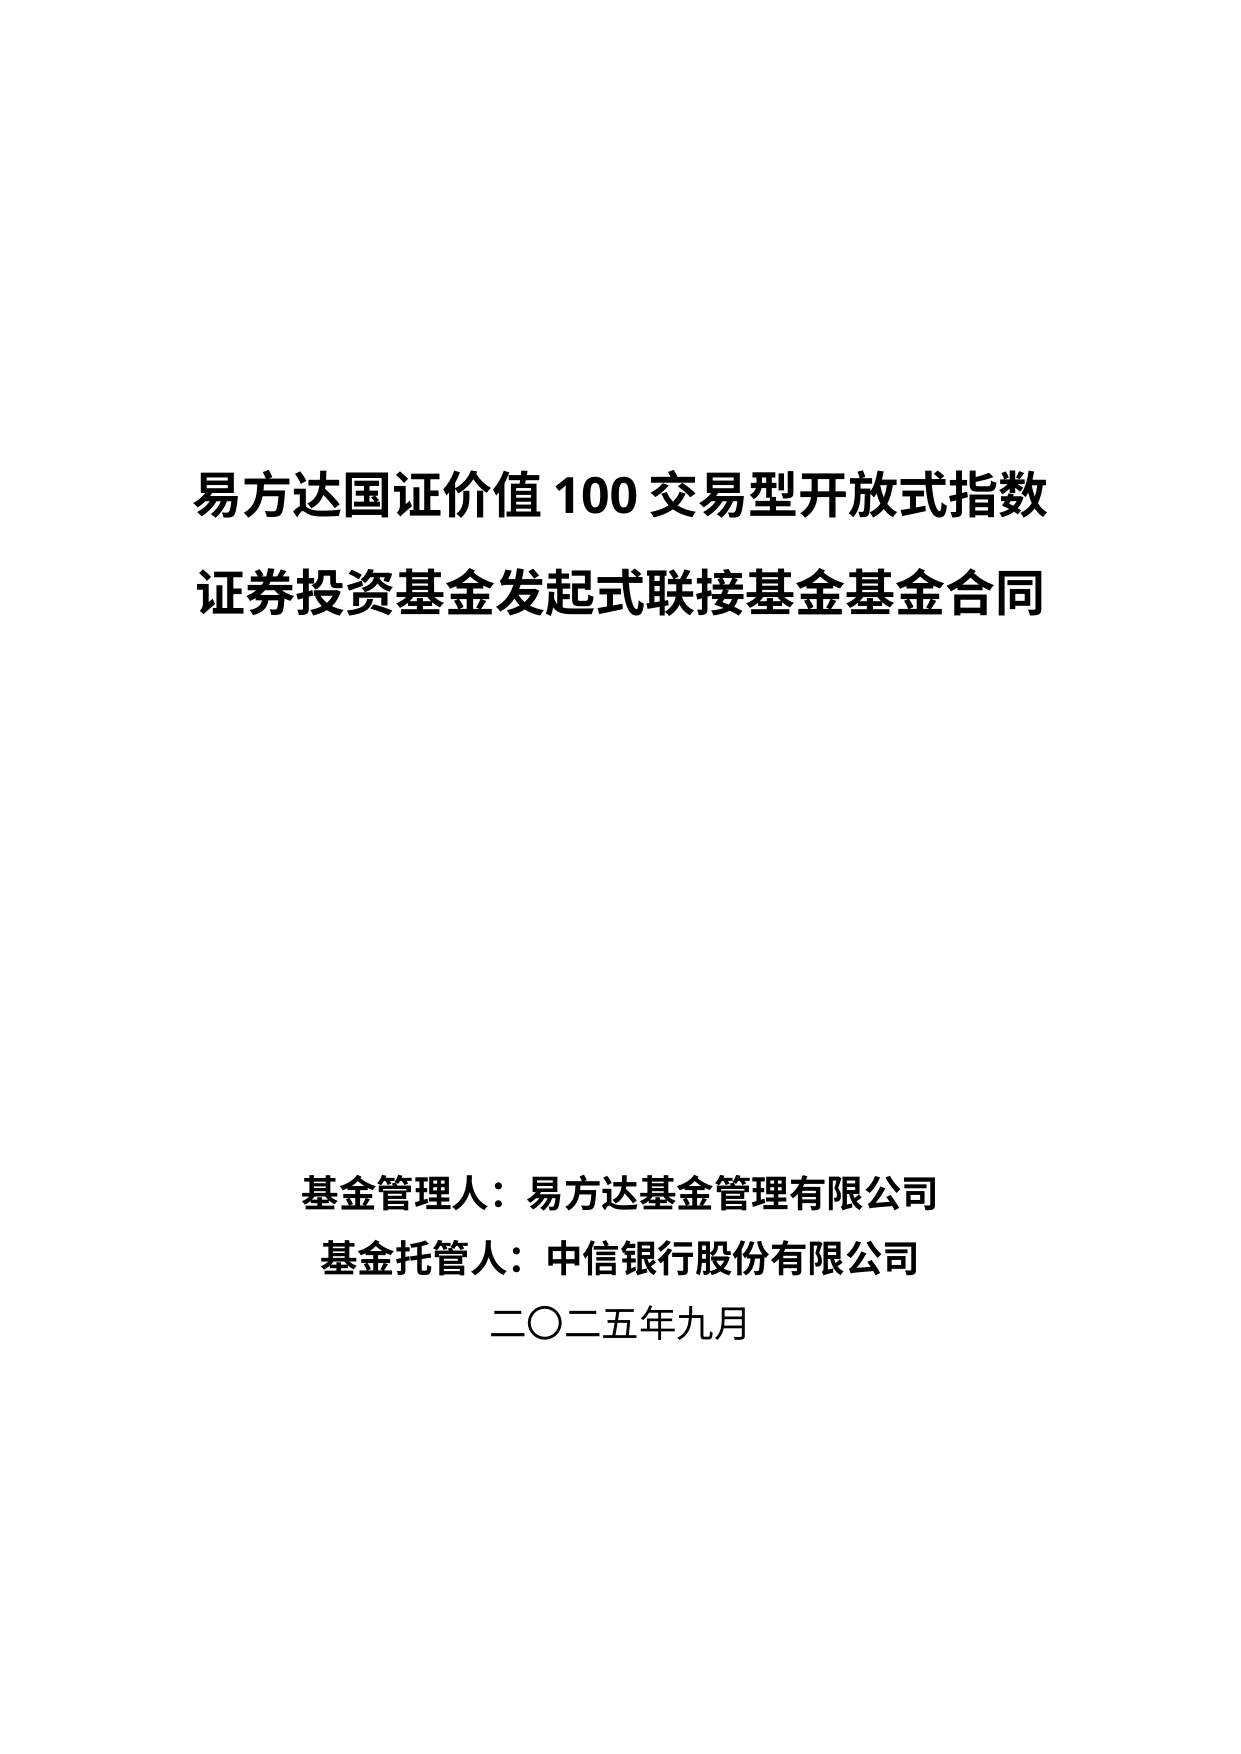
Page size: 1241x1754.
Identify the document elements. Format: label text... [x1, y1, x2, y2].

text 基金托管人：中信银行股份有限公司 [187, 1223, 1053, 1288]
text 基金管理人：易方达基金管理有限公司 [187, 1158, 1053, 1223]
text 易方达国证价值100交易型开放式指数证券投资基金发起式联接基金基金合同 [187, 443, 1053, 638]
text 二〇二五年九月 [187, 1288, 1053, 1353]
